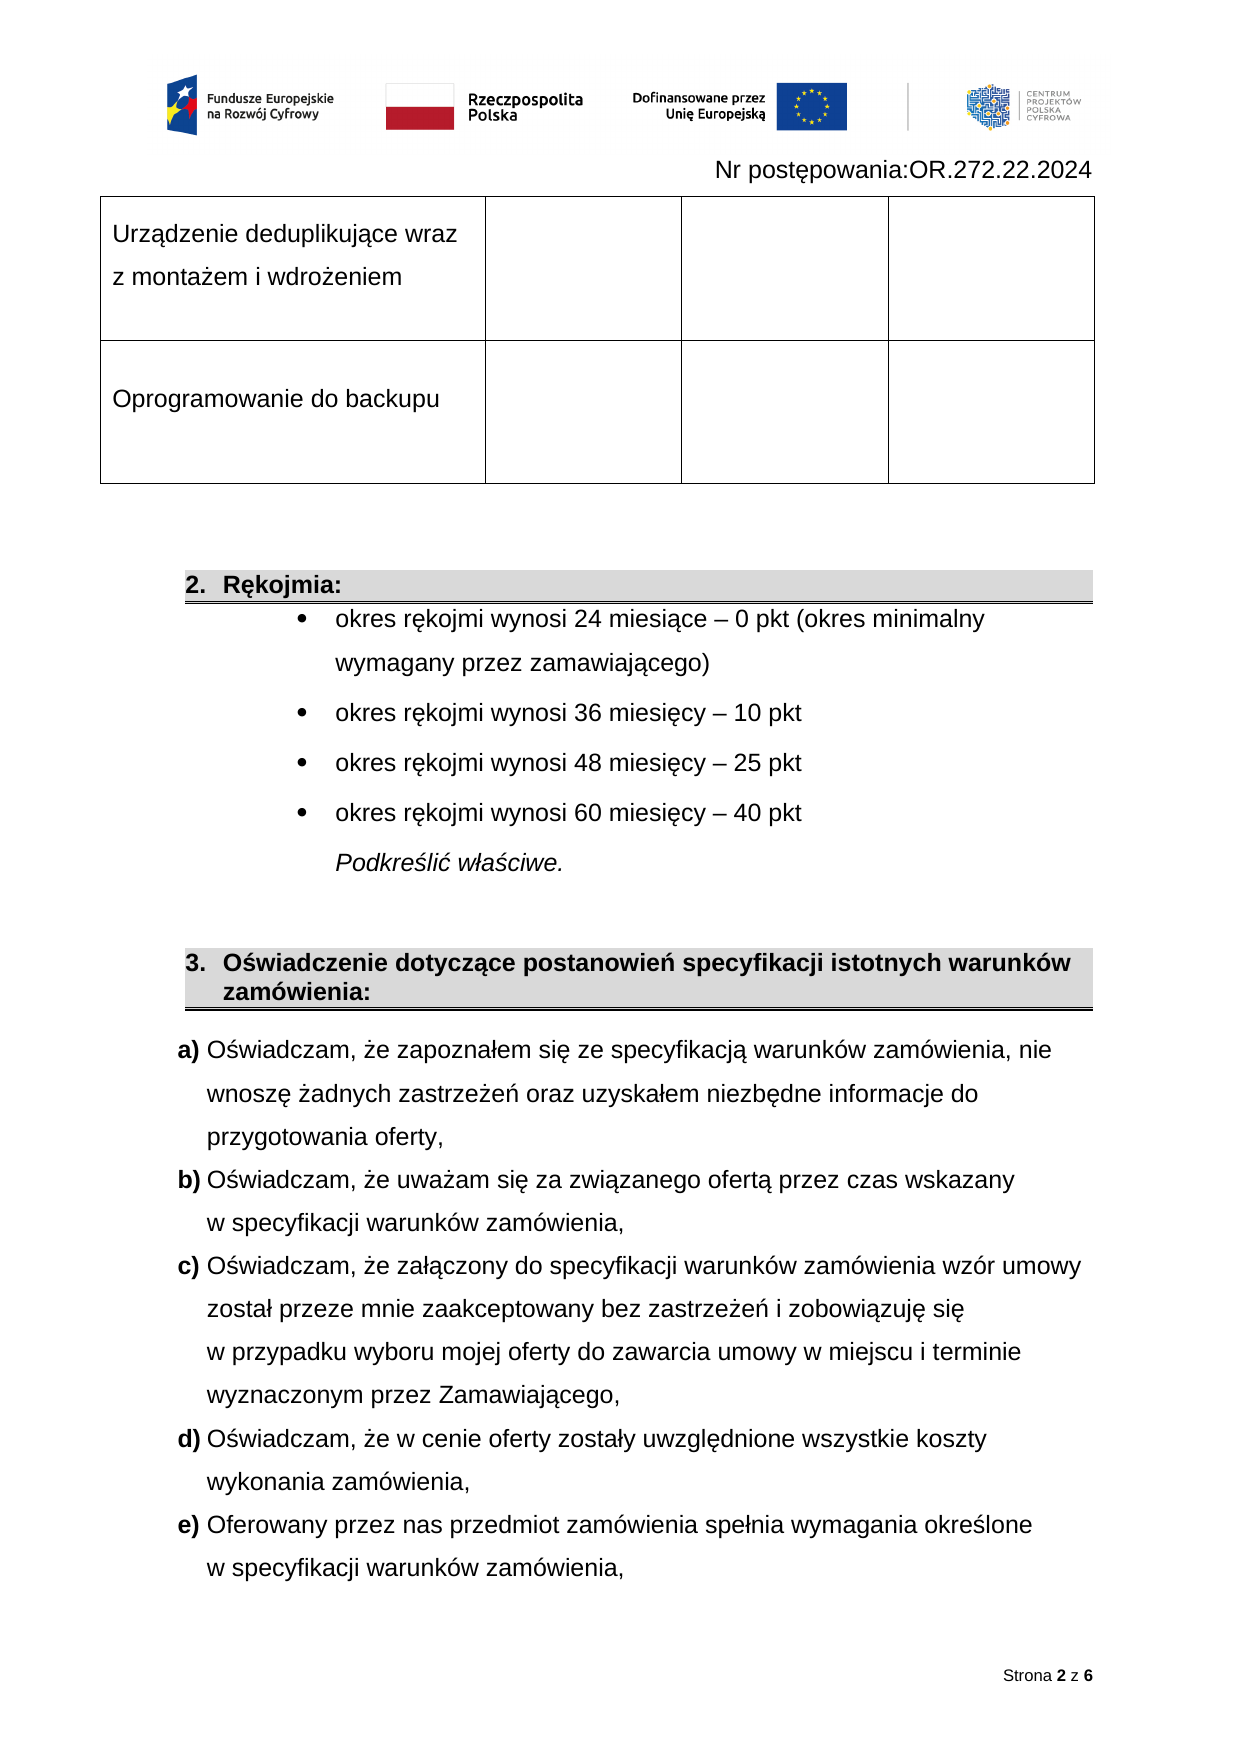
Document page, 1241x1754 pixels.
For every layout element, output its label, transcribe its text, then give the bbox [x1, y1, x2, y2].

list okres rękojmi wynosi 36 miesięcy – 10 pkt [298, 697, 1093, 726]
table_cell Oprogramowanie do backupu [101, 341, 485, 483]
table_cell [486, 341, 681, 483]
list Podkreślić właściwe. [335, 848, 1093, 877]
list Oświadczenie dotyczące postanowień specyfikacji istotnych warunków zamówienia: [185, 948, 1093, 1007]
list Oświadczam, że w cenie oferty zostały uwzględnione wszystkie koszty wykonania zamówienia, [177, 1424, 1093, 1496]
list Oświadczam, że zapoznałem się ze specyfikacją warunków zamówienia, nie wnoszę żadnych zastrzeżeń oraz uzyskałem niezbędne informacje do przygotowania oferty, [177, 1036, 1093, 1151]
table_cell [486, 197, 681, 339]
table_cell [682, 197, 888, 339]
list okres rękojmi wynosi 48 miesięcy – 25 pkt [298, 748, 1093, 776]
table_cell [682, 341, 888, 483]
table_cell [889, 197, 1094, 339]
list okres rękojmi wynosi 60 miesięcy – 40 pkt [298, 798, 1093, 827]
list Rękojmia: [185, 570, 1093, 601]
list okres rękojmi wynosi 24 miesiące – 0 pkt (okres minimalny wymagany przez zamawiającego) [298, 604, 1093, 676]
list Oferowany przez nas przedmiot zamówienia spełnia wymagania określone w specyfikacji warunków zamówienia, [177, 1510, 1093, 1582]
list Oświadczam, że załączony do specyfikacji warunków zamówienia wzór umowy został przeze mnie zaakceptowany bez zastrzeżeń i zobowiązuję się w przypadku wyboru mojej oferty do zawarcia umowy w miejscu i terminie wyznaczonym przez Zamawiającego, [177, 1251, 1093, 1409]
table_cell [889, 341, 1094, 483]
list Oświadczam, że uważam się za związanego ofertą przez czas wskazany w specyfikacji warunków zamówienia, [177, 1165, 1093, 1237]
picture [147, 54, 1111, 155]
table_cell Urządzenie deduplikujące wraz z montażem i wdrożeniem [101, 197, 485, 339]
